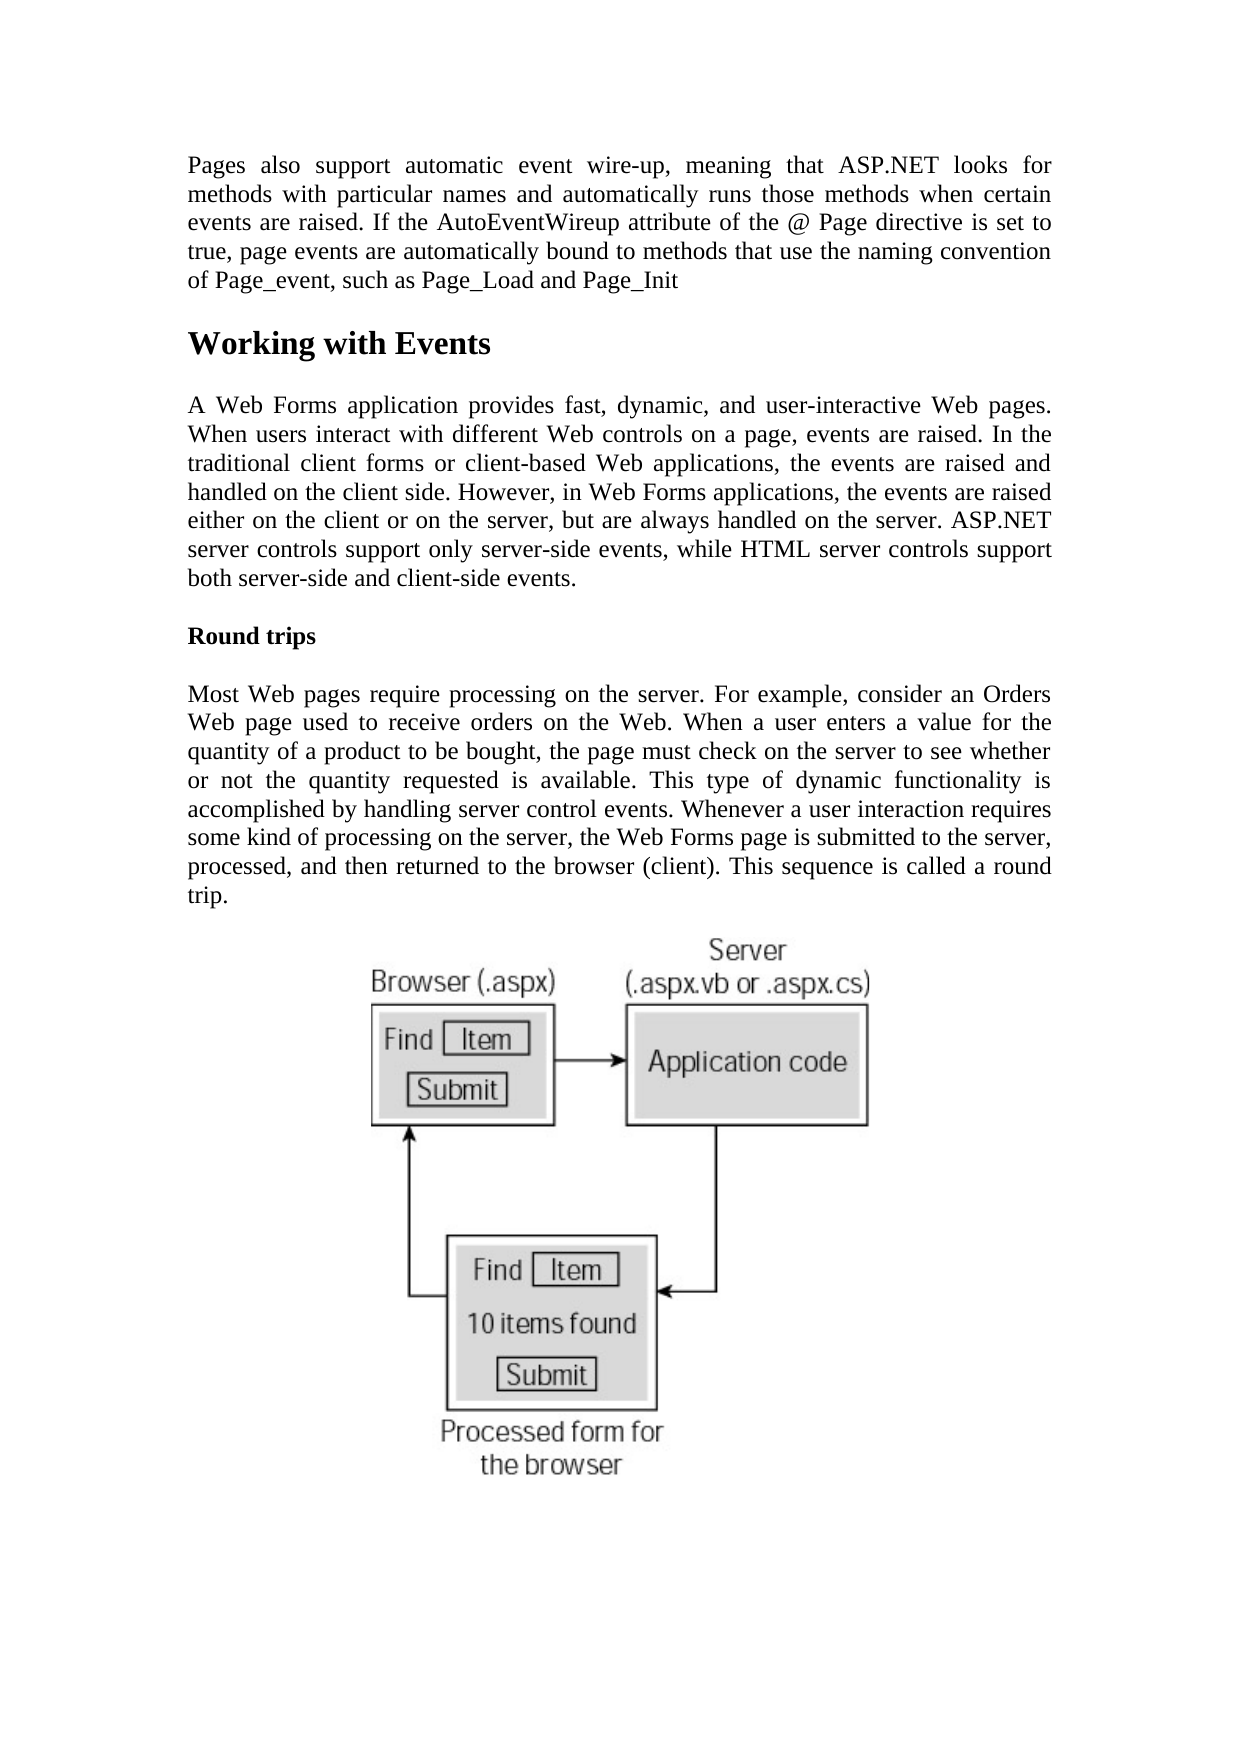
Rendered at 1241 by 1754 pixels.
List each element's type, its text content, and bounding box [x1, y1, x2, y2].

text A Web Forms application provides fast, dynamic, and user-interactive Web pages. When users interact with different Web controls on a page, events are raised. In the traditional client forms or client-based Web applications, the events are raised and handled on the client side. However, in Web Forms applications, the events are raised either on the client or on the server, but are always handled on the server. ASP.NET server controls support only server-side events, while HTML server controls support both server-side and client-side events. [187, 390, 1053, 592]
text Most Web pages require processing on the server. For example, consider an Orders Web page used to receive orders on the Web. When a user enters a value for the quantity of a product to be bought, the page must check on the server to see whether or not the quantity requested is available. This type of dynamic functionality is accomplished by handling server control events. Whenever a user interaction requires some kind of processing on the server, the Web Forms page is submitted to the server, processed, and then returned to the browser (client). This sequence is called a round trip. [187, 679, 1053, 909]
text Round trips [187, 621, 1053, 649]
text Working with Events [187, 323, 1053, 361]
text Pages also support automatic event wire-up, meaning that ASP.NET looks for methods with particular names and automatically runs those methods when certain events are raised. If the AutoEventWireup attribute of the @ Page directive is set to true, page events are automatically bound to methods that use the naming convention of Page_event, such as Page_Load and Page_Init [187, 150, 1053, 294]
